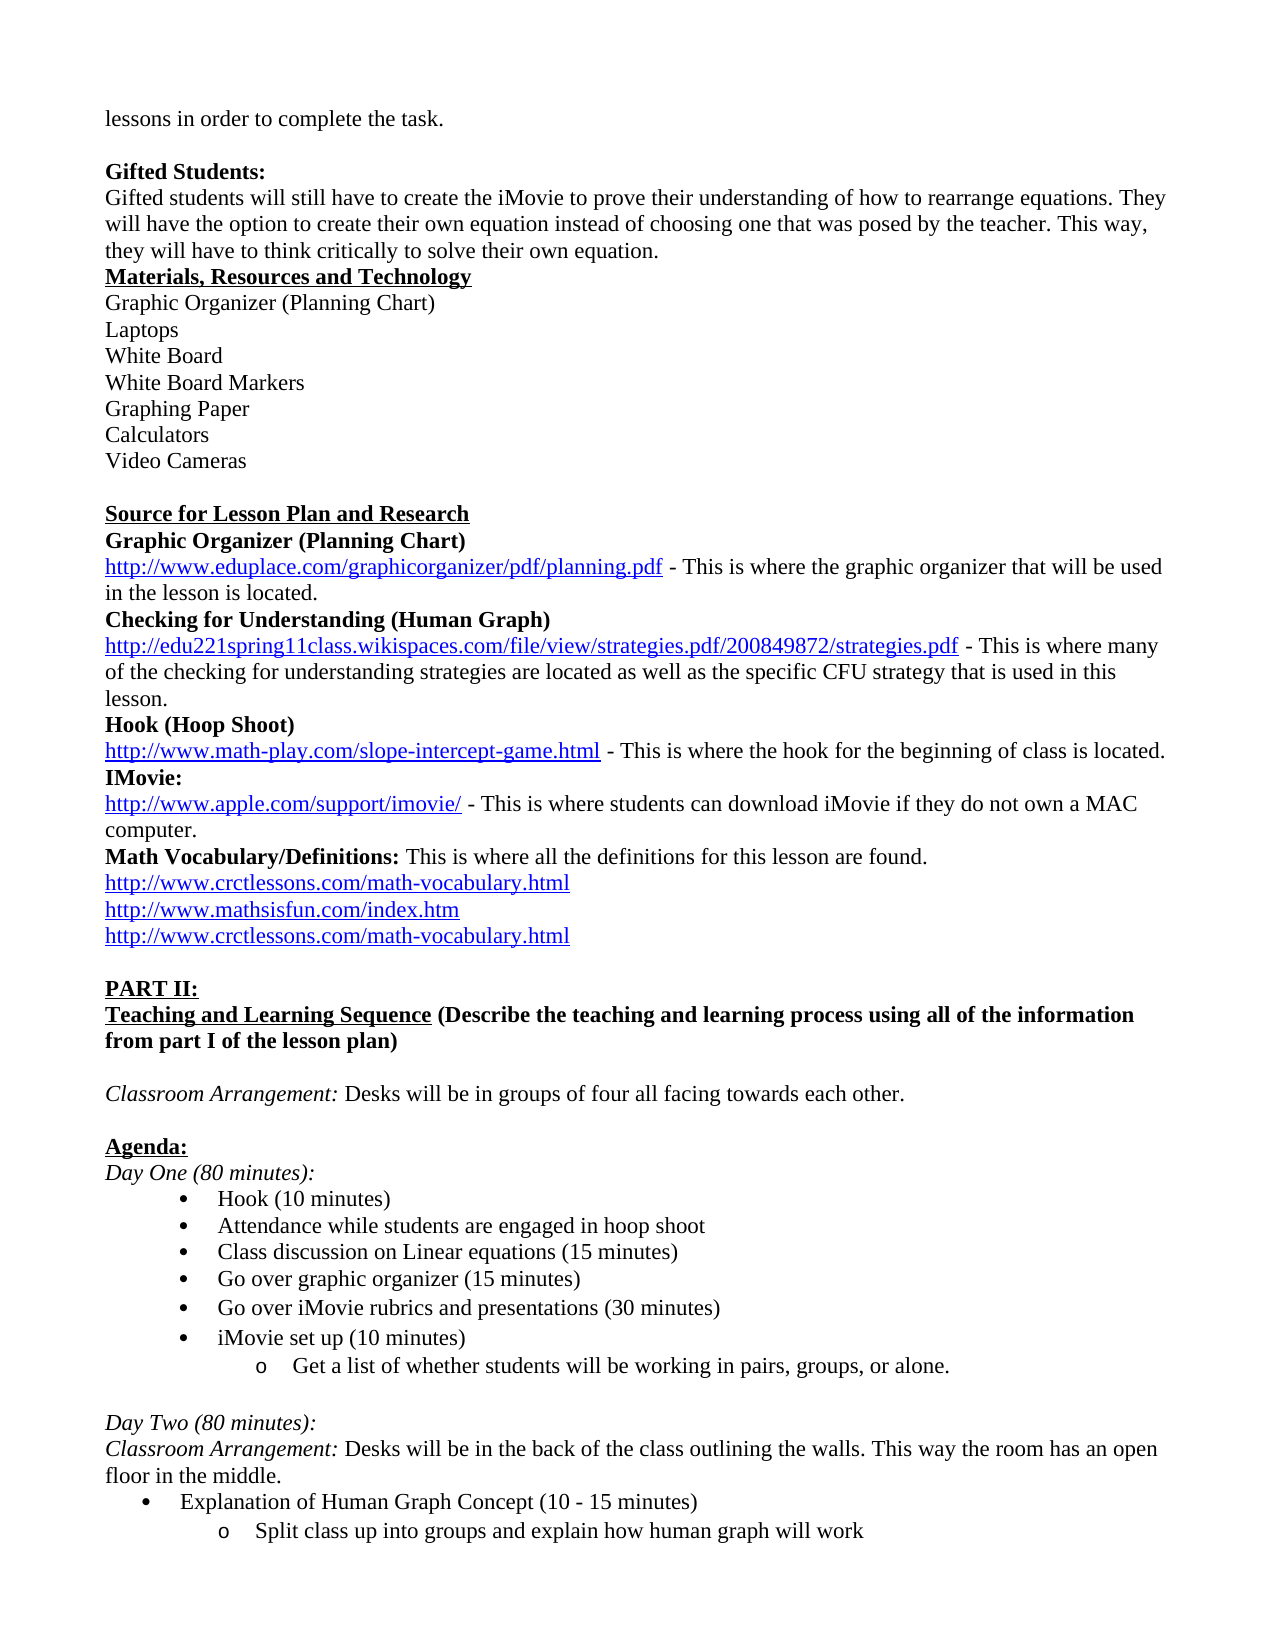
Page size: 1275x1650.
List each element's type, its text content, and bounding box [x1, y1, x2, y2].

list Split class up into groups and explain how human graph will work [217, 1514, 1170, 1544]
list Go over iMovie rubrics and presentations (30 minutes) [180, 1291, 1170, 1321]
text Day Two (80 minutes): Classroom Arrangement: Desks will be in the back of the class outlining the walls. This way the room has an open floor in the middle. [282, 1409, 1170, 1488]
list Class discussion on Linear equations (15 minutes) [180, 1238, 1170, 1264]
list Explanation of Human Graph Concept (10 - 15 minutes) [142, 1488, 1170, 1514]
list Attendance while students are engaged in hoop shoot [180, 1212, 1170, 1238]
list Go over graphic organizer (15 minutes) [180, 1264, 1170, 1291]
list Get a list of whether students will be working in pairs, groups, or alone. [255, 1350, 1170, 1380]
list Hook (10 minutes) [180, 1186, 1170, 1212]
list iMovie set up (10 minutes) [180, 1321, 1170, 1350]
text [105, 105, 1170, 1186]
